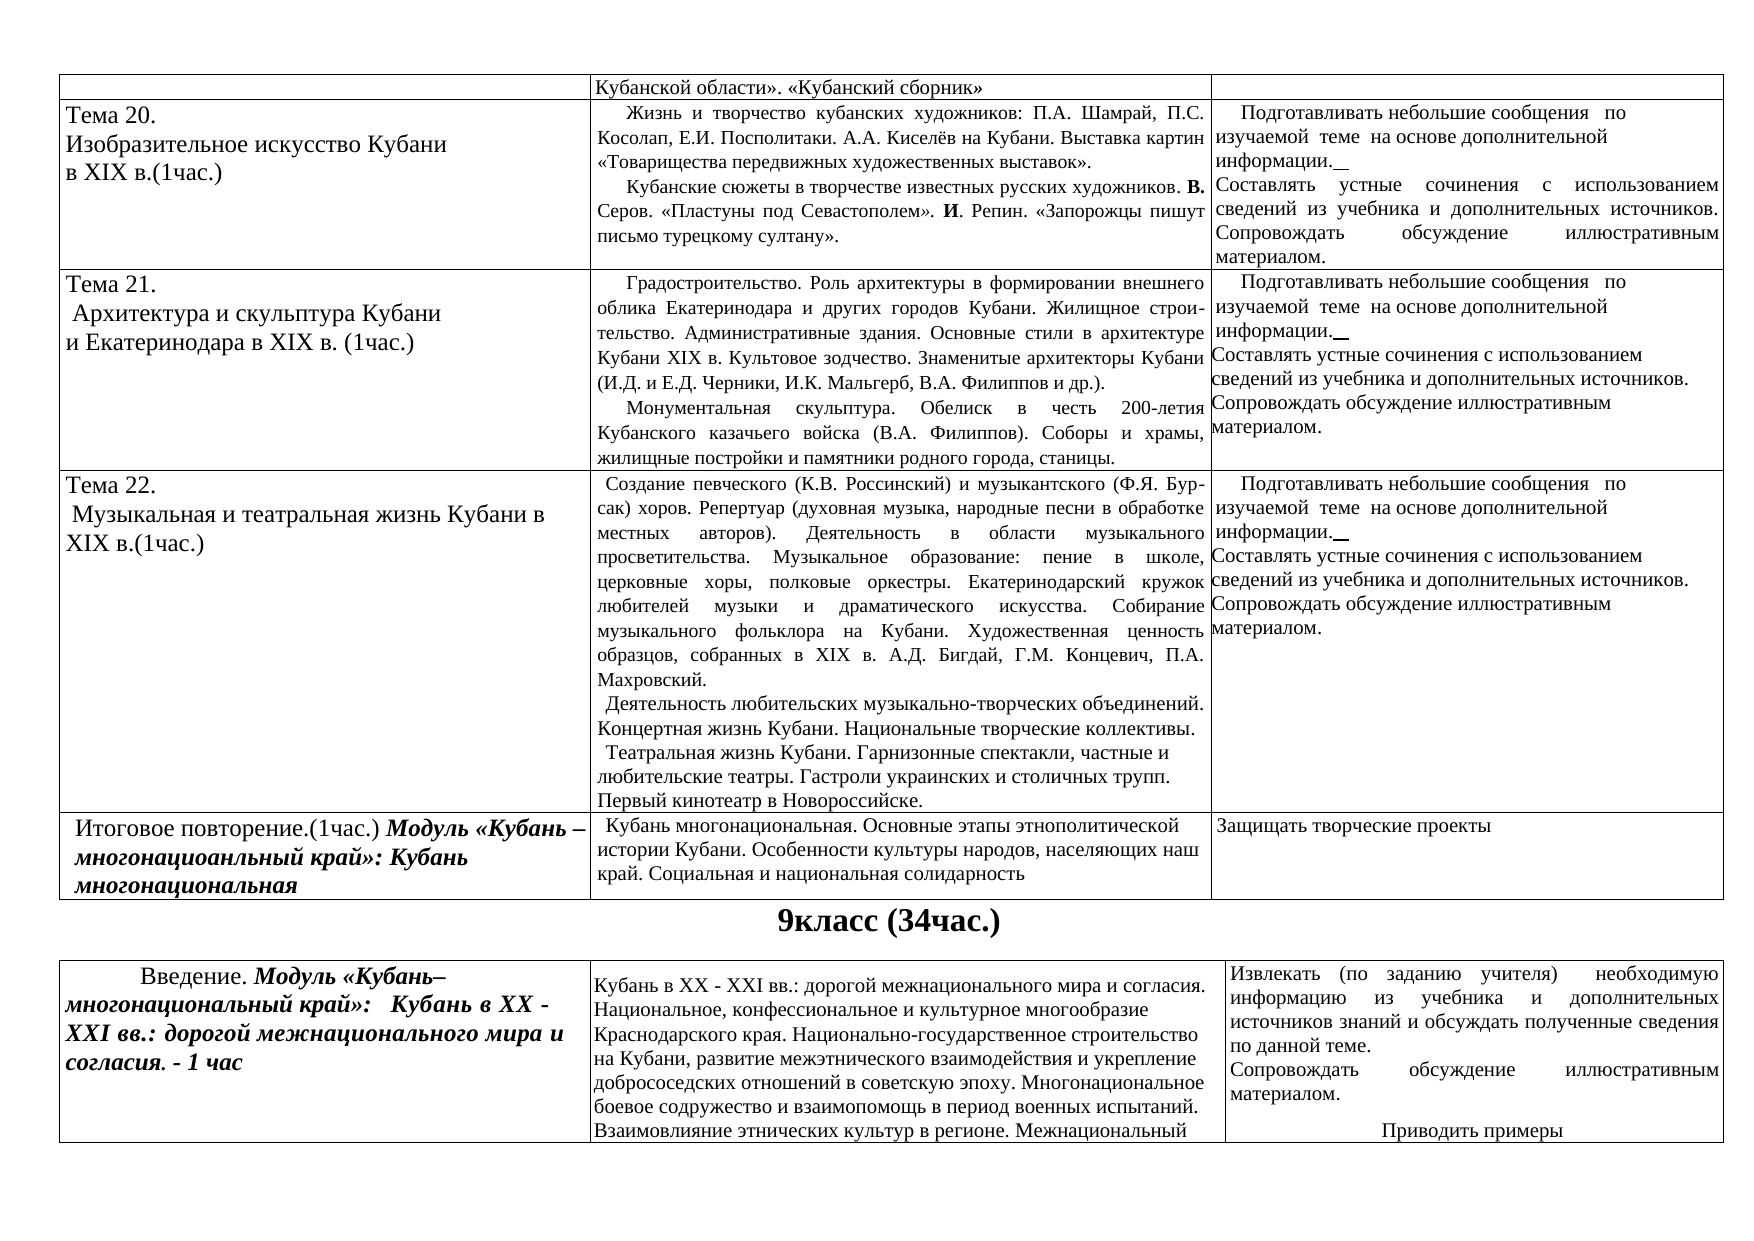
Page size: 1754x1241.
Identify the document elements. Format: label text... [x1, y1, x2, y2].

table_cell Подготавливать небольшие сообщения по изучаемой теме на основе дополнительной информации. Составлять устные сочинения с использованием сведений из учебника и дополнительных источников. Сопровождать обсуждение иллюстративным материалом. [1212, 100, 1723, 268]
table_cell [60, 75, 590, 99]
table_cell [60, 961, 590, 1142]
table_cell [591, 961, 1225, 1142]
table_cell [1226, 961, 1723, 1142]
table_cell Кубань многонациональная. Основные этапы этнополитической истории Кубани. Особенности культуры народов, населяющих наш край. Социальная и национальная солидарность [591, 813, 1211, 899]
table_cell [1212, 75, 1723, 99]
table_cell Создание певческого (К.В. Россинский) и музыкантского (Ф.Я. Бурсак) хоров. Репертуар (духовная музыка, народные песни в обработке местных авторов). Деятельность в области музыкального просветительства. Музыкальное образование: пение в школе, церковные хоры, полковые оркестры. Екатеринодарский кружок любителей музыки и драматического искусства. Собирание музыкального фольклора на Кубани. Художественная ценность образцов, собранных в XIX в. А.Д. Бигдай, Г.М. Концевич, П.А. Махровский. Деятельность любительских музыкально-творческих объединений. Концертная жизнь Кубани. Национальные творческие коллективы. Театральная жизнь Кубани. Гарнизонные спектакли, частные и любительские театры. Гастроли украинских и столичных трупп. Первый кинотеатр в Новороссийске. [591, 471, 1211, 812]
table_cell Жизнь и творчество кубанских художников: П.А. Шамрай, П.С. Косолап, Е.И. Посполитаки. А.А. Киселёв на Кубани. Выставка картин «Товарищества передвижных художественных выставок». Кубанские сюжеты в творчестве известных русских художников. В. Серов. «Пластуны под Севастополем». И. Репин. «Запорожцы пишут письмо турецкому султану». [591, 100, 1211, 268]
table_cell 9класс (34час.) [59, 900, 1723, 960]
table_cell Тема 20. Изобразительное искусство Кубани в XIX в.(1час.) [60, 100, 590, 268]
table_cell Подготавливать небольшие сообщения по изучаемой теме на основе дополнительной информации. Составлять устные сочинения с использованием сведений из учебника и дополнительных источников. Сопровождать обсуждение иллюстративным материалом. [1212, 270, 1723, 469]
table_cell Градостроительство. Роль архитектуры в формировании внешнего облика Екатеринодара и других городов Кубани. Жилищное строительство. Административные здания. Основные стили в архитектуре Кубани XIX в. Культовое зодчество. Знаменитые архитекторы Кубани (И.Д. и Е.Д. Черники, И.К. Мальгерб, В.А. Филиппов и др.). Монументальная скульптура. Обелиск в честь 200-летия Кубанского казачьего войска (В.А. Филиппов). Соборы и храмы, жилищные постройки и памятники родного города, станицы. [591, 270, 1211, 469]
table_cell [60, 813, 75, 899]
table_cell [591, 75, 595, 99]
table_cell Тема 21. Архитектура и скульптура Кубани и Екатеринодара в XIX в. (1час.) [60, 270, 590, 469]
table_cell Тема 22. Музыкальная и театральная жизнь Кубани в XIX в.(1час.) [60, 471, 590, 812]
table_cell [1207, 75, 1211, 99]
table_cell Подготавливать небольшие сообщения по изучаемой теме на основе дополнительной информации. Составлять устные сочинения с использованием сведений из учебника и дополнительных источников. Сопровождать обсуждение иллюстративным материалом. [1212, 471, 1723, 812]
table_cell Защищать творческие проекты [1212, 813, 1723, 899]
